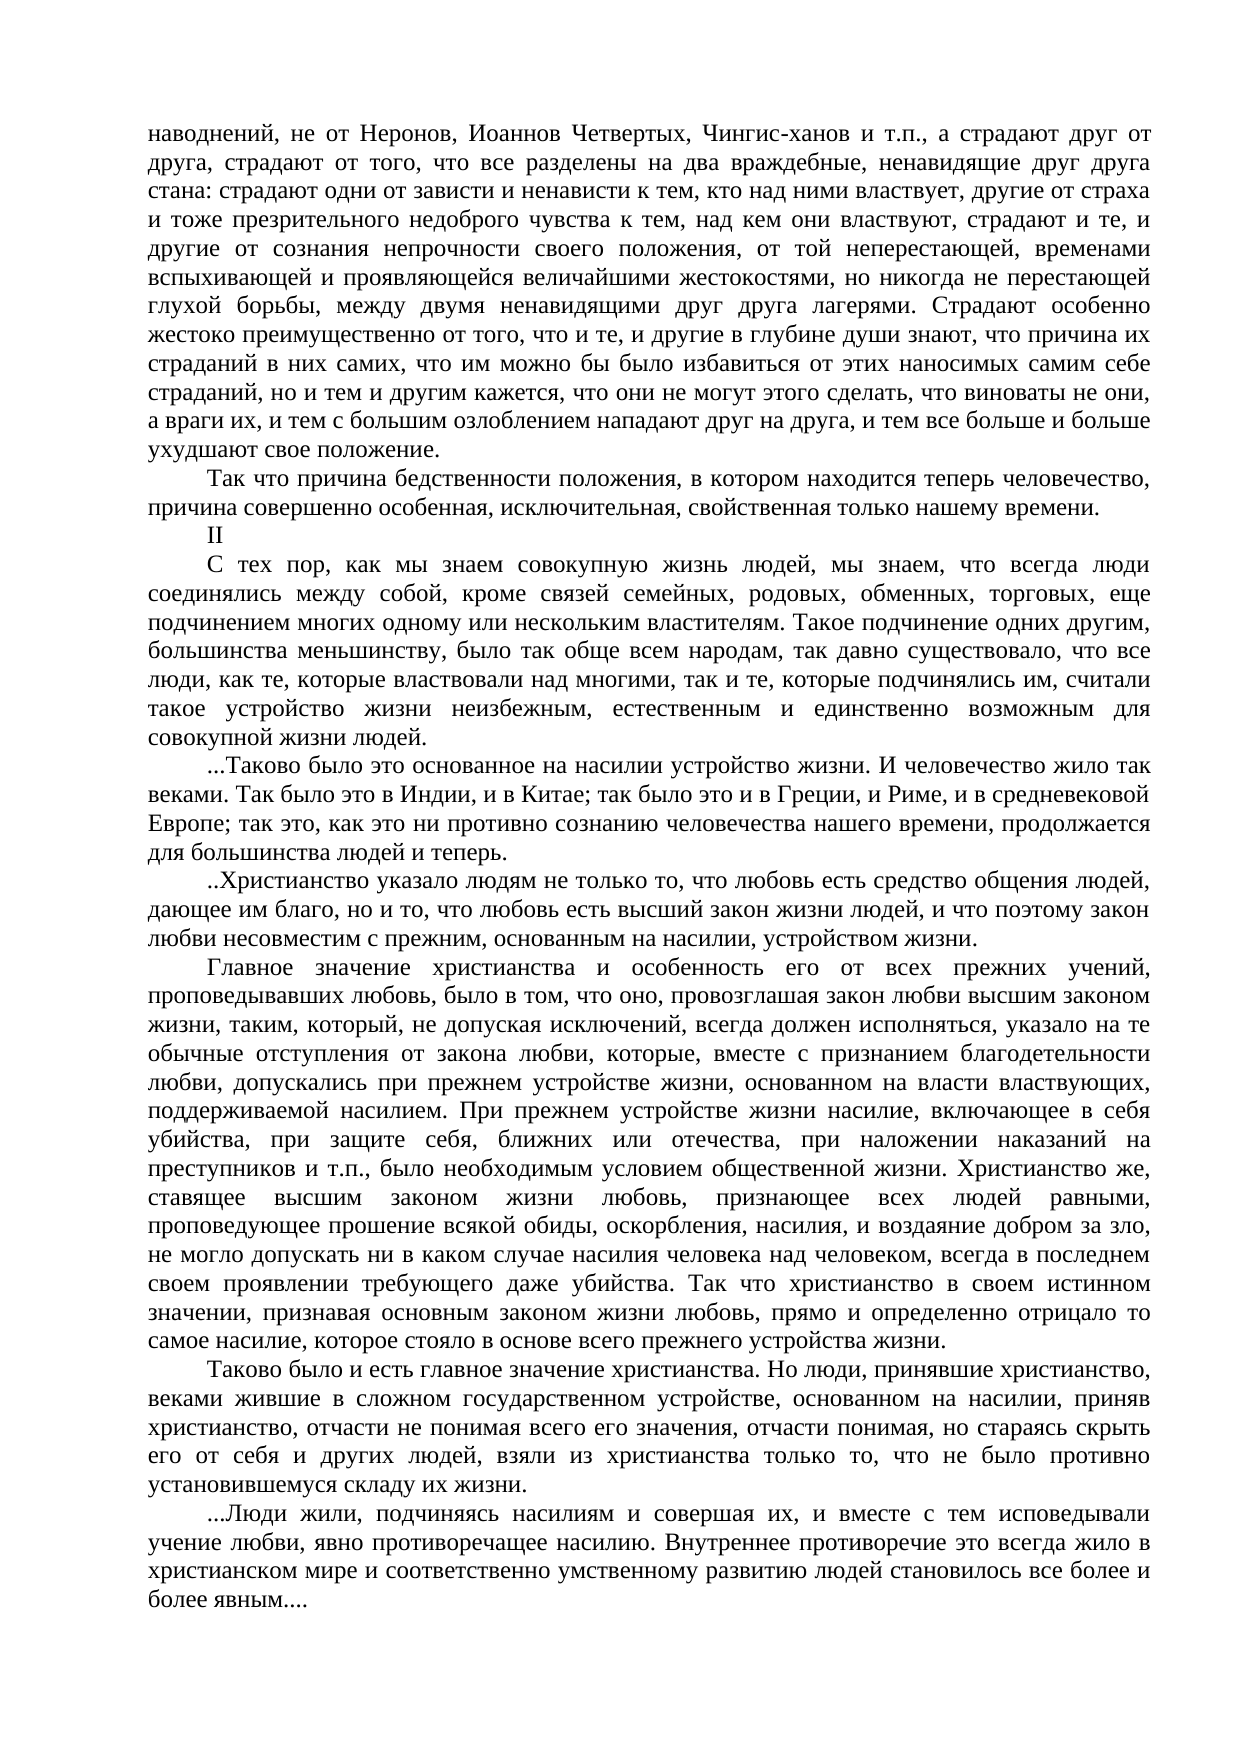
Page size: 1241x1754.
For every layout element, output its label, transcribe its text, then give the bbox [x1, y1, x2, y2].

text II [148, 521, 1152, 549]
text Главное значение христианства и особенность его от всех прежних учений, проповедывавших любовь, было в том, что оно, провозглашая закон любви высшим законом жизни, таким, который, не допуская исключений, всегда должен исполняться, указало на те обычные отступления от закона любви, которые, вместе с признанием благодетельности любви, допускались при прежнем устройстве жизни, основанном на власти властвующих, поддерживаемой насилием. При прежнем устройстве жизни насилие, включающее в себя убийства, при защите себя, ближних или отечества, при наложении наказаний на преступников и т.п., было необходимым условием общественной жизни. Христианство же, ставящее высшим законом жизни любовь, признающее всех людей равными, проповедующее прошение всякой обиды, оскорбления, насилия, и воздаяние добром за зло, не могло допускать ни в каком случае насилия человека над человеком, всегда в последнем своем проявлении требующего даже убийства. Так что христианство в своем истинном значении, признавая основным законом жизни любовь, прямо и определенно отрицало то самое насилие, которое стояло в основе всего прежнего устройства жизни. [148, 952, 1152, 1354]
text ...Таково было это основанное на насилии устройство жизни. И человечество жило так веками. Так было это в Индии, и в Китае; так было это и в Греции, и Риме, и в средневековой Европе; так это, как это ни противно сознанию человечества нашего времени, продолжается для большинства людей и теперь. [148, 751, 1152, 866]
text ...Люди жили, подчиняясь насилиям и совершая их, и вместе с тем исповедывали учение любви, явно противоречащее насилию. Внутреннее противоречие это всегда жило в христианском мире и соответственно умственному развитию людей становилось все более и более явным.... [148, 1498, 1152, 1613]
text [148, 118, 1152, 463]
text Таково было и есть главное значение христианства. Но люди, принявшие христианство, веками жившие в сложном государственном устройстве, основанном на насилии, приняв христианство, отчасти не понимая всего его значения, отчасти понимая, но стараясь скрыть его от себя и других людей, взяли из христианства только то, что не было противно установившемуся складу их жизни. [148, 1354, 1152, 1498]
text С тех пор, как мы знаем совокупную жизнь людей, мы знаем, что всегда люди соединялись между собой, кроме связей семейных, родовых, обменных, торговых, еще подчинением многих одному или нескольким властителям. Такое подчинение одних другим, большинства меньшинству, было так обще всем народам, так давно существовало, что все люди, как те, которые властвовали над многими, так и те, которые подчинялись им, считали такое устройство жизни неизбежным, естественным и единственно возможным для совокупной жизни людей. [148, 549, 1152, 751]
text ..Христианство указало людям не только то, что любовь есть средство общения людей, дающее им благо, но и то, что любовь есть высший закон жизни людей, и что поэтому закон любви несовместим с прежним, основанным на насилии, устройством жизни. [148, 866, 1152, 952]
text Так что причина бедственности положения, в котором находится теперь человечество, причина совершенно особенная, исключительная, свойственная только нашему времени. [148, 463, 1152, 521]
